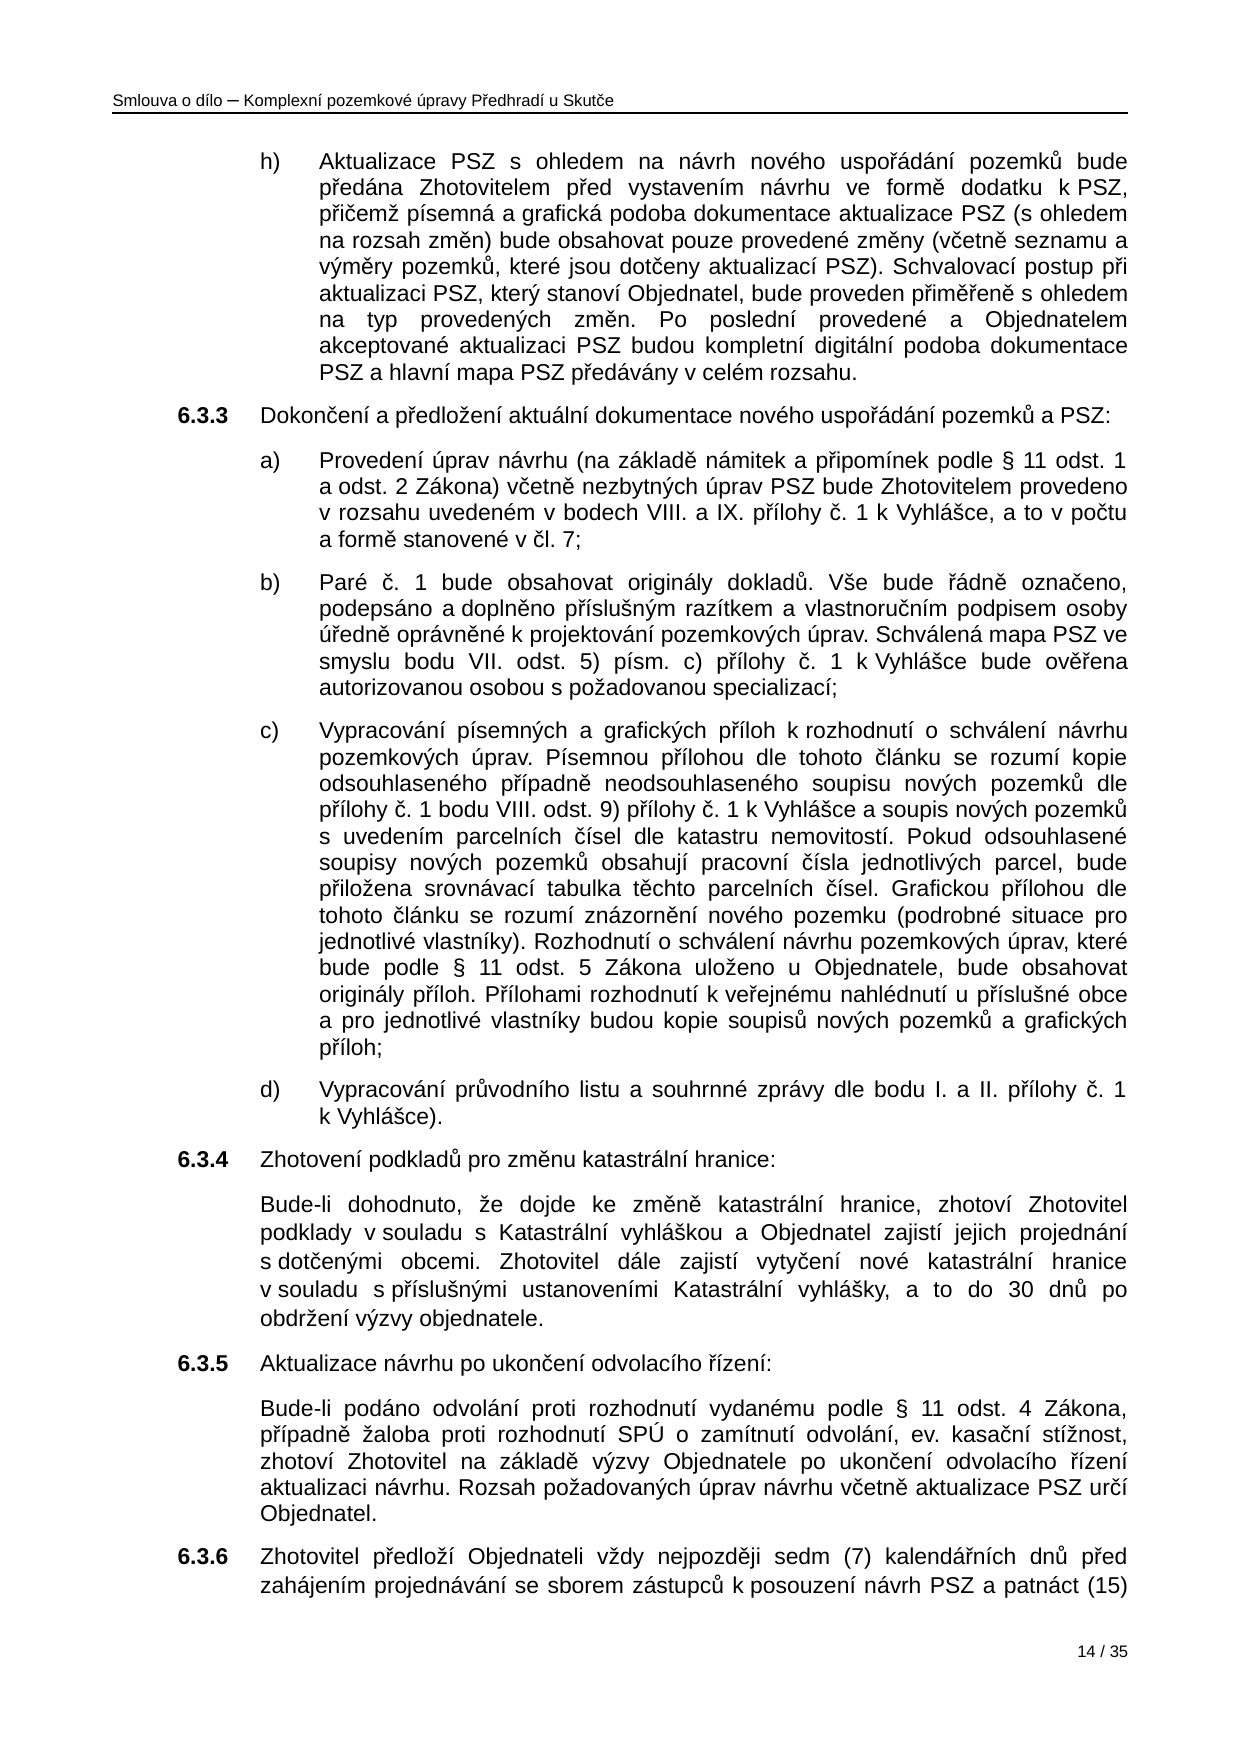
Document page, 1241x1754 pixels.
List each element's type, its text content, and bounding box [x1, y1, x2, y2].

text Dokončení a předložení aktuální dokumentace nového uspořádání pozemků a PSZ: [177, 402, 1128, 428]
list Paré č. 1 bude obsahovat originály dokladů. Vše bude řádně označeno, podepsáno a doplněno příslušným razítkem a vlastnoručním podpisem osoby úředně oprávněné k projektování pozemkových úprav. Schválená mapa PSZ ve smyslu bodu VII. odst. 5) písm. c) přílohy č. 1 k Vyhlášce bude ověřena autorizovanou osobou s požadovanou specializací; [260, 569, 1128, 701]
list Provedení úprav návrhu (na základě námitek a připomínek podle § 11 odst. 1 a odst. 2 Zákona) včetně nezbytných úprav PSZ bude Zhotovitelem provedeno v rozsahu uvedeném v bodech VIII. a IX. přílohy č. 1 k Vyhlášce, a to v počtu a formě stanovené v čl. 7; [260, 447, 1128, 552]
list Bude-li dohodnuto, že dojde ke změně katastrální hranice, zhotoví Zhotovitel podklady v souladu s Katastrální vyhláškou a Objednatel zajistí jejich projednání s dotčenými obcemi. Zhotovitel dále zajistí vytyčení nové katastrální hranice v souladu s příslušnými ustanoveními Katastrální vyhlášky, a to do 30 dnů po obdržení výzvy objednatele. [260, 1191, 1128, 1331]
text Aktualizace návrhu po ukončení odvolacího řízení: [177, 1350, 1128, 1376]
text Zhotovení podkladů pro změnu katastrální hranice: [177, 1146, 1128, 1172]
list Aktualizace PSZ s ohledem na návrh nového uspořádání pozemků bude předána Zhotovitelem před vystavením návrhu ve formě dodatku k PSZ, přičemž písemná a grafická podoba dokumentace aktualizace PSZ (s ohledem na rozsah změn) bude obsahovat pouze provedené změny (včetně seznamu a výměry pozemků, které jsou dotčeny aktualizací PSZ). Schvalovací postup při aktualizaci PSZ, který stanoví Objednatel, bude proveden přiměřeně s ohledem na typ provedených změn. Po poslední provedené a Objednatelem akceptované aktualizaci PSZ budou kompletní digitální podoba dokumentace PSZ a hlavní mapa PSZ předávány v celém rozsahu. [260, 148, 1128, 385]
list Vypracování průvodního listu a souhrnné zprávy dle bodu I. a II. přílohy č. 1 k Vyhlášce). [260, 1076, 1128, 1129]
list Bude-li podáno odvolání proti rozhodnutí vydanému podle § 11 odst. 4 Zákona, případně žaloba proti rozhodnutí SPÚ o zamítnutí odvolání, ev. kasační stížnost, zhotoví Zhotovitel na základě výzvy Objednatele po ukončení odvolacího řízení aktualizaci návrhu. Rozsah požadovaných úprav návrhu včetně aktualizace PSZ určí Objednatel. [260, 1395, 1128, 1527]
list Vypracování písemných a grafických příloh k rozhodnutí o schválení návrhu pozemkových úprav. Písemnou přílohou dle tohoto článku se rozumí kopie odsouhlaseného případně neodsouhlaseného soupisu nových pozemků dle přílohy č. 1 bodu VIII. odst. 9) přílohy č. 1 k Vyhlášce a soupis nových pozemků s uvedením parcelních čísel dle katastru nemovitostí. Pokud odsouhlasené soupisy nových pozemků obsahují pracovní čísla jednotlivých parcel, bude přiložena srovnávací tabulka těchto parcelních čísel. Grafickou přílohou dle tohoto článku se rozumí znázornění nového pozemku (podrobné situace pro jednotlivé vlastníky). Rozhodnutí o schválení návrhu pozemkových úprav, které bude podle § 11 odst. 5 Zákona uloženo u Objednatele, bude obsahovat originály příloh. Přílohami rozhodnutí k veřejnému nahlédnutí u příslušné obce a pro jednotlivé vlastníky budou kopie soupisů nových pozemků a grafických příloh; [260, 717, 1128, 1060]
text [177, 1543, 1128, 1598]
